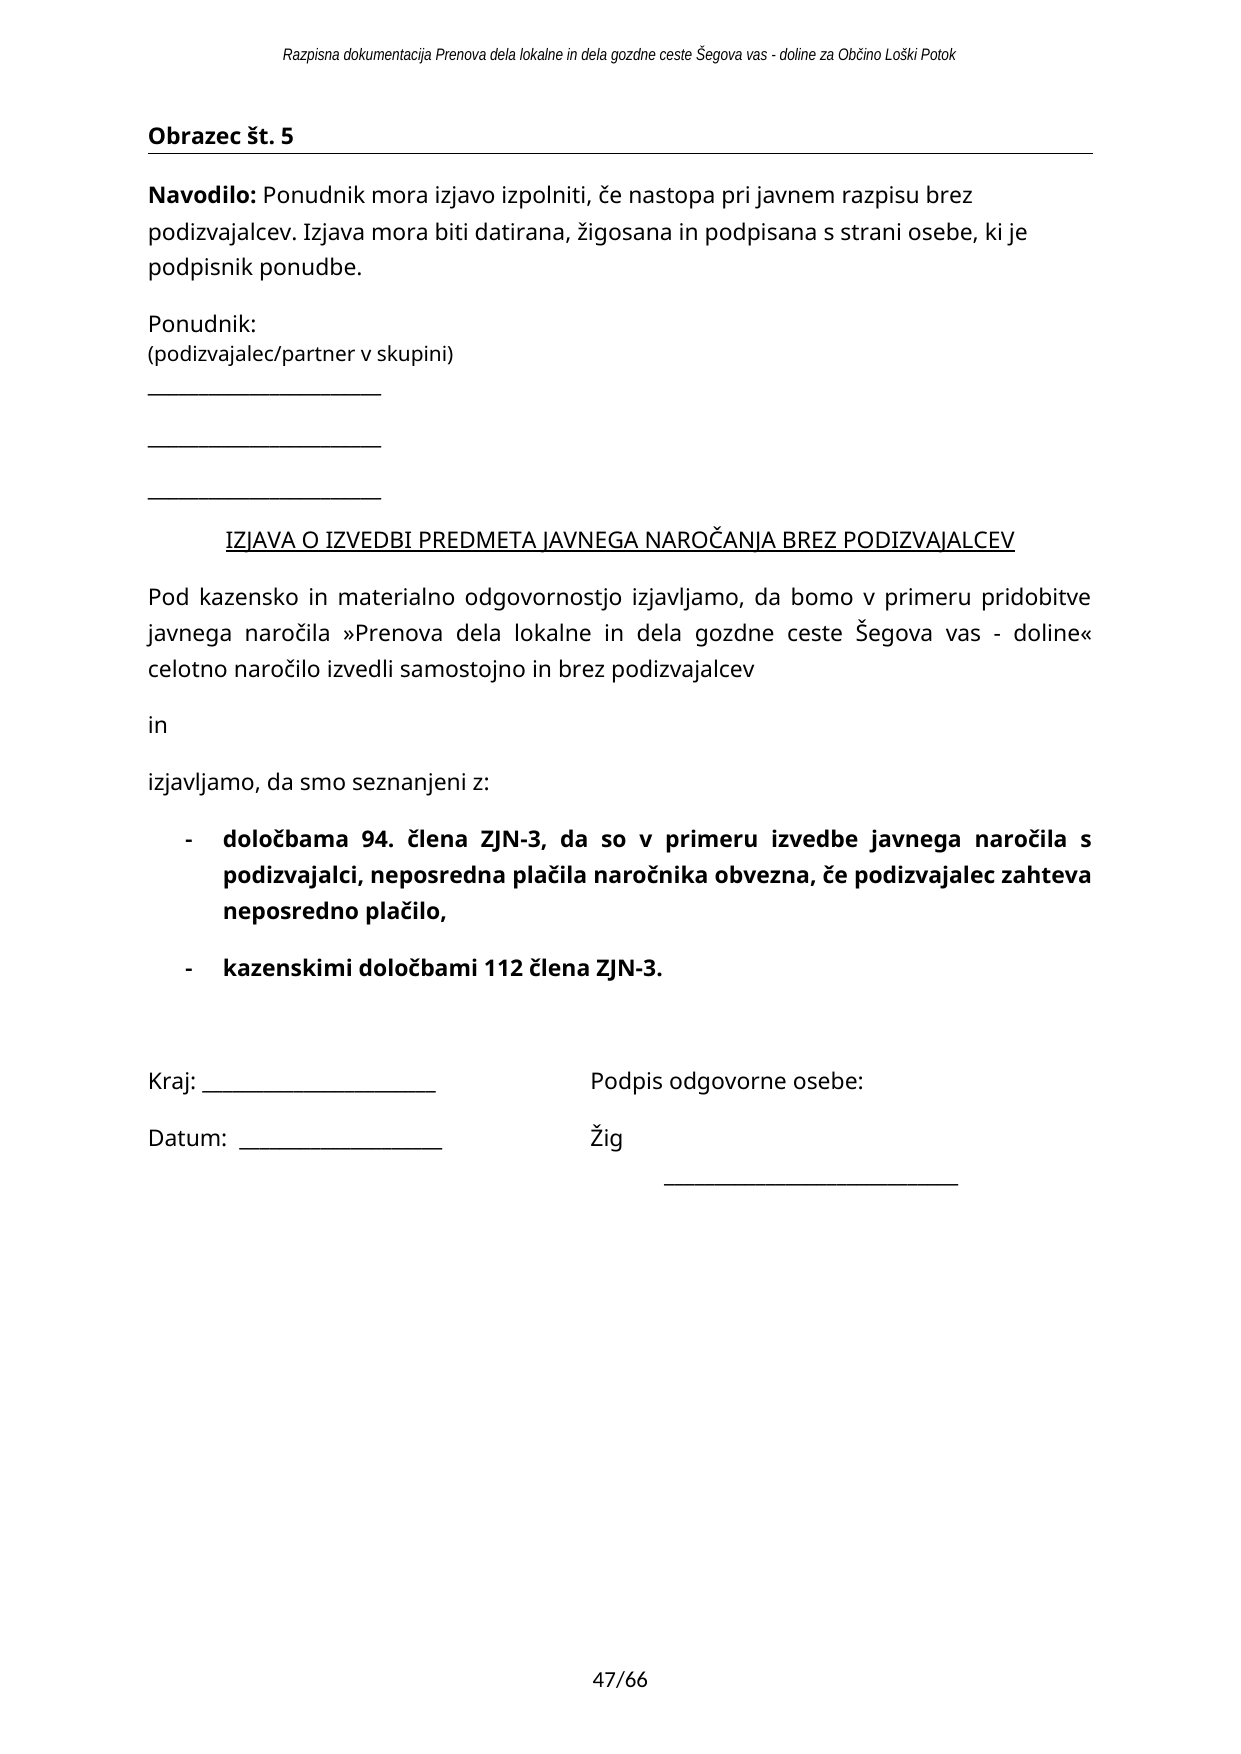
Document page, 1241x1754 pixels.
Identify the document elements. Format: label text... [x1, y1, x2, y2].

text (podizvajalec/partner v skupini) [148, 339, 1093, 368]
text _______________________ [148, 472, 1093, 503]
list kazenskimi določbami 112 člena ZJN-3. [185, 952, 1093, 983]
text izjavljamo, da smo seznanjeni z: [148, 766, 1093, 797]
text Navodilo: Ponudnik mora izjavo izpolniti, če nastopa pri javnem razpisu brez podizvajalcev. Izjava mora biti datirana, žigosana in podpisana s strani osebe, ki je podpisnik ponudbe. [148, 179, 1093, 283]
text Obrazec št. 5 [148, 119, 1093, 153]
text IZJAVA O IZVEDBI PREDMETA JAVNEGA NAROČANJA BREZ PODIZVAJALCEV [148, 524, 1093, 555]
text Pod kazensko in materialno odgovornostjo izjavljamo, da bomo v primeru pridobitve javnega naročila »Prenova dela lokalne in dela gozdne ceste Šegova vas - doline« celotno naročilo izvedli samostojno in brez podizvajalcev [148, 581, 1093, 684]
text Datum: ____________________ Žig _____________________________ [148, 1122, 1093, 1189]
text Ponudnik: [148, 308, 1093, 339]
text Kraj: _______________________ Podpis odgovorne osebe: [148, 1065, 1093, 1096]
list določbama 94. člena ZJN-3, da so v primeru izvedbe javnega naročila s podizvajalci, neposredna plačila naročnika obvezna, če podizvajalec zahteva neposredno plačilo, [185, 823, 1093, 926]
text _______________________ [148, 420, 1093, 451]
text in [148, 709, 1093, 741]
text _______________________ [148, 368, 1093, 399]
